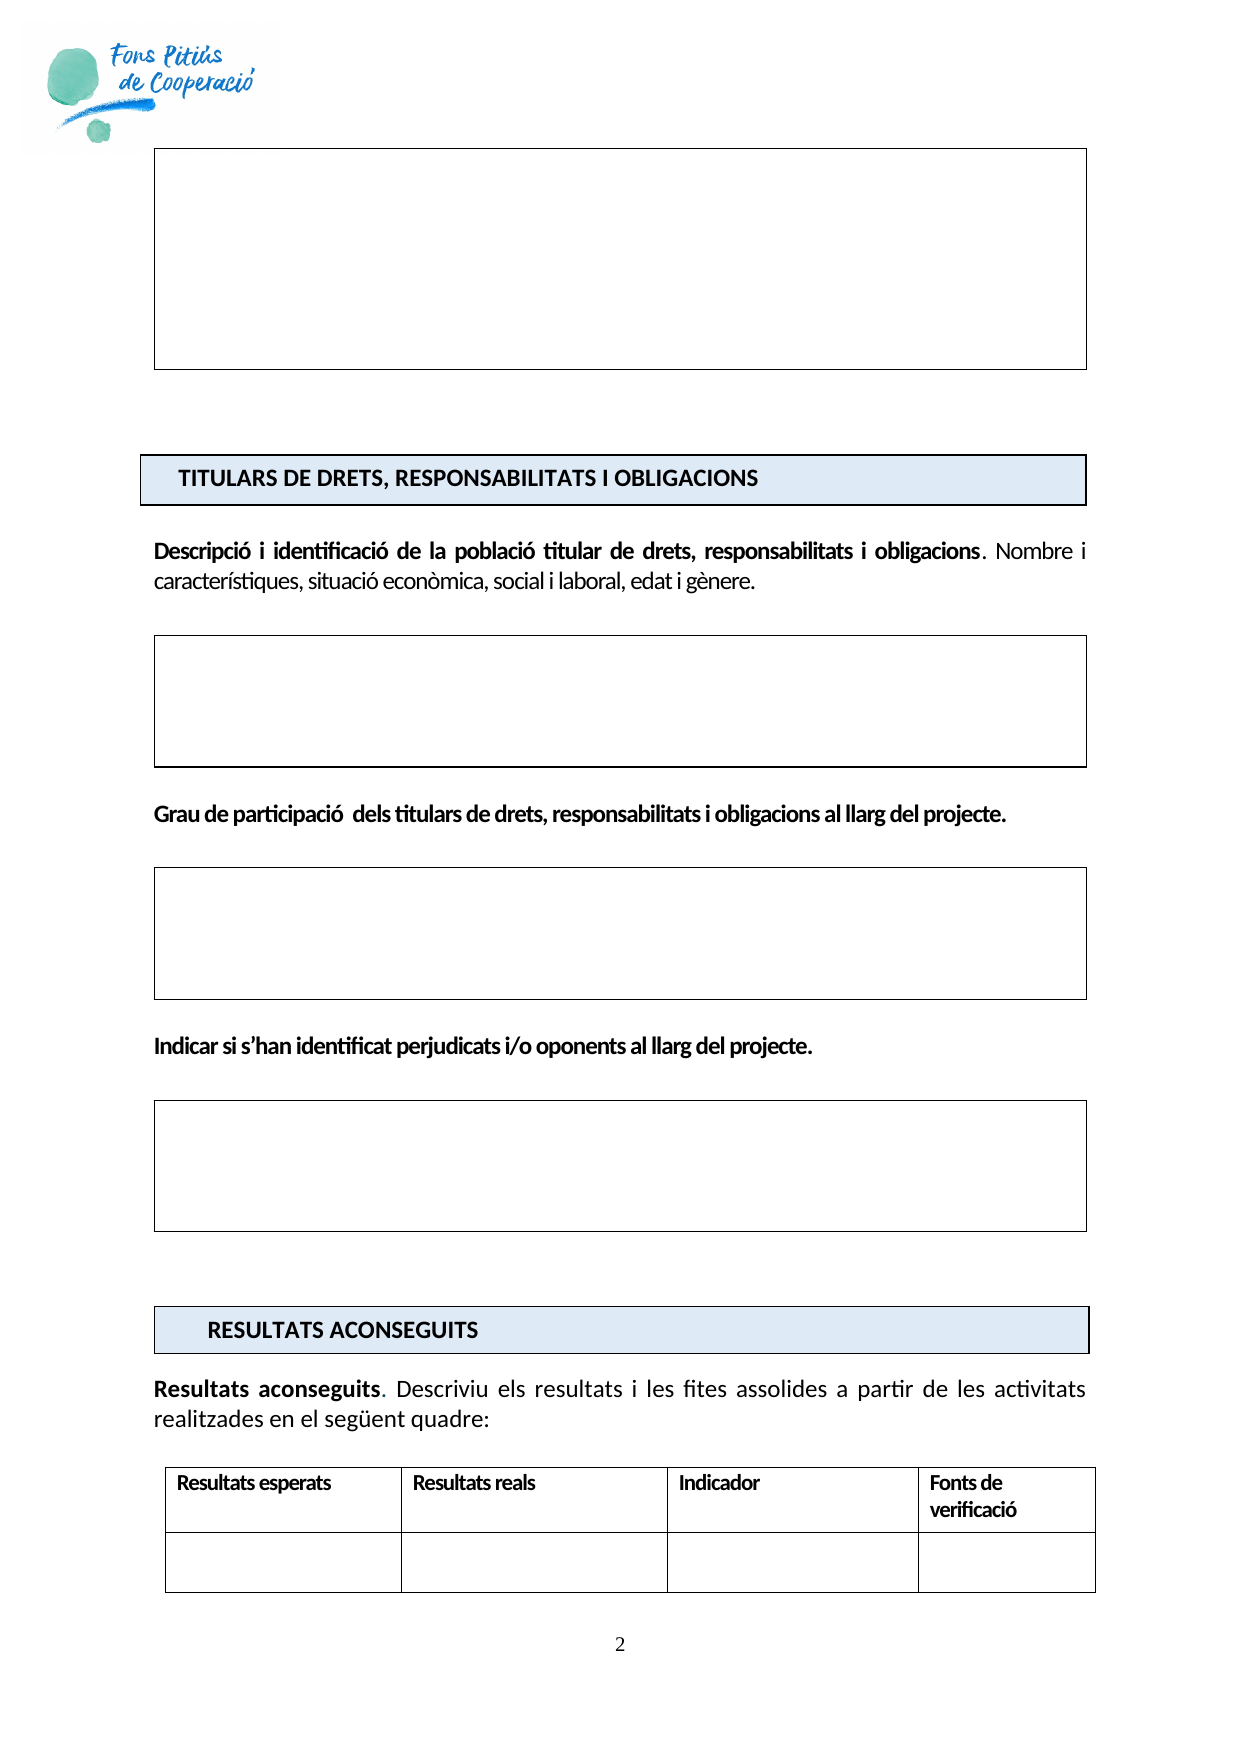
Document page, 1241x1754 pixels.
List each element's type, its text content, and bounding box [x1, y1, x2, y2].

table_header [155, 1101, 1086, 1231]
table_header Indicador [668, 1468, 918, 1532]
table_header Fonts de verificació [919, 1468, 1095, 1532]
table_cell [668, 1533, 918, 1592]
table_cell [402, 1533, 667, 1592]
table_header [155, 636, 1086, 766]
table_header Resultats esperats [166, 1468, 401, 1532]
table_header [155, 149, 1086, 369]
table_cell [919, 1533, 1095, 1592]
subtitle Resultats aconseguits. Descriviu els resultats i les fites assolides a partir de les activitats realitzades en el següent quadre: [153, 1373, 1087, 1434]
title Grau de participació dels titulars de drets, responsabilitats i obligacions al llarg del projecte. [153, 798, 1087, 828]
table_cell [166, 1533, 401, 1592]
title Descripció i identificació de la població titular de drets, responsabilitats i obligacions. Nombre i característiques, situació econòmica, social i laboral, edat i gènere. [153, 535, 1087, 596]
table_header Resultats reals [402, 1468, 667, 1532]
title Indicar si s’han identificat perjudicats i/o oponents al llarg del projecte. [153, 1030, 1087, 1061]
table_header [155, 868, 1086, 999]
picture [19, 19, 283, 157]
